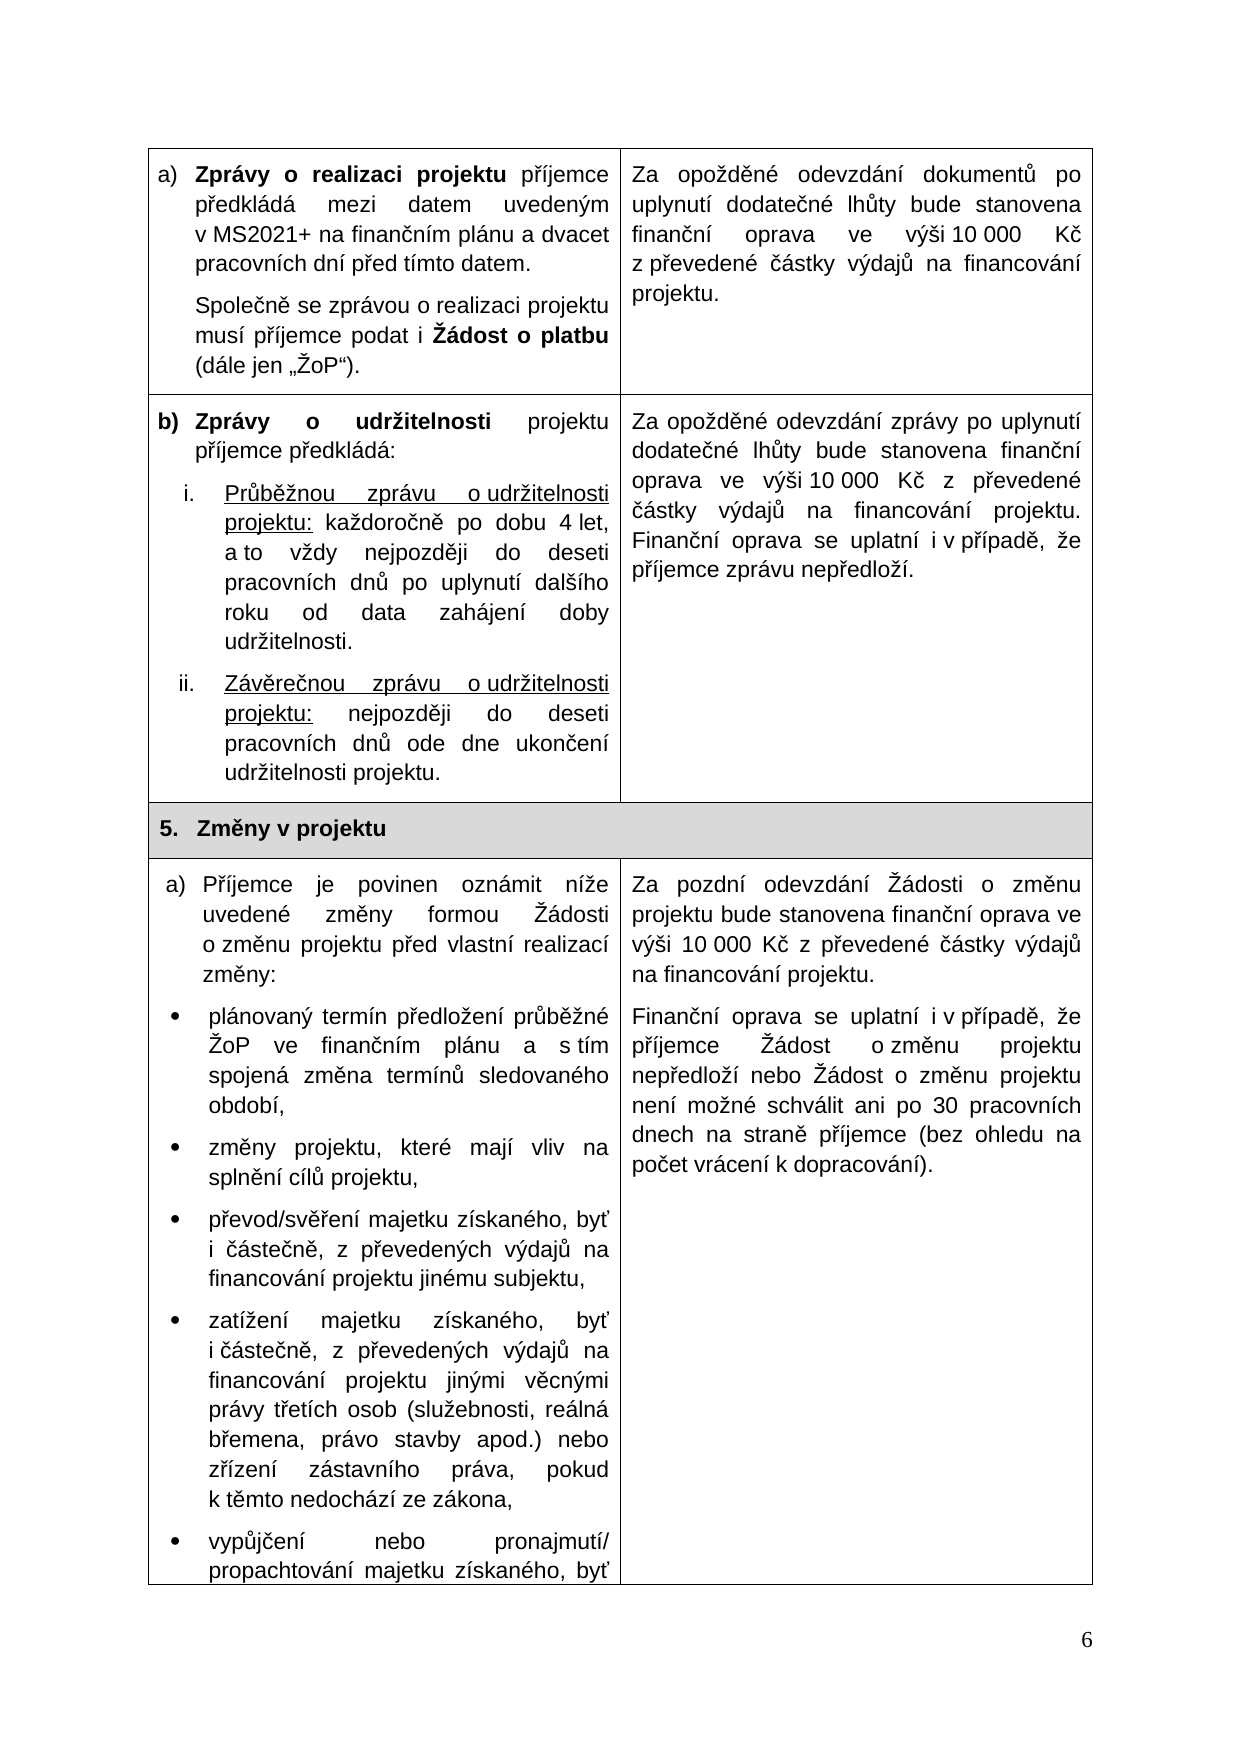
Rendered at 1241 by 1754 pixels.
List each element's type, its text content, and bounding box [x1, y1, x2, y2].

table_cell Zprávy o udržitelnosti projektu příjemce předkládá: Průběžnou zprávu o udržitelnosti projektu: každoročně po dobu 4 let, a to vždy nejpozději do deseti pracovních dnů po uplynutí dalšího roku od data zahájení doby udržitelnosti. Závěrečnou zprávu o udržitelnosti projektu: nejpozději do deseti pracovních dnů ode dne ukončení udržitelnosti projektu. [149, 395, 620, 802]
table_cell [621, 859, 1092, 1584]
table_cell Změny v projektu [149, 803, 1092, 858]
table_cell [149, 859, 620, 1584]
table_cell Za opožděné odevzdání zprávy po uplynutí dodatečné lhůty bude stanovena finanční oprava ve výši 10 000 Kč z převedené částky výdajů na financování projektu. Finanční oprava se uplatní i v případě, že příjemce zprávu nepředloží. [621, 395, 1092, 802]
table_cell Zprávy o realizaci projektu příjemce předkládá mezi datem uvedeným v MS2021+ na finančním plánu a dvacet pracovních dní před tímto datem. Společně se zprávou o realizaci projektu musí příjemce podat i Žádost o platbu (dále jen „ŽoP“). [149, 149, 620, 394]
table_cell Za opožděné odevzdání dokumentů po uplynutí dodatečné lhůty bude stanovena finanční oprava ve výši 10 000 Kč z převedené částky výdajů na financování projektu. [621, 149, 1092, 394]
